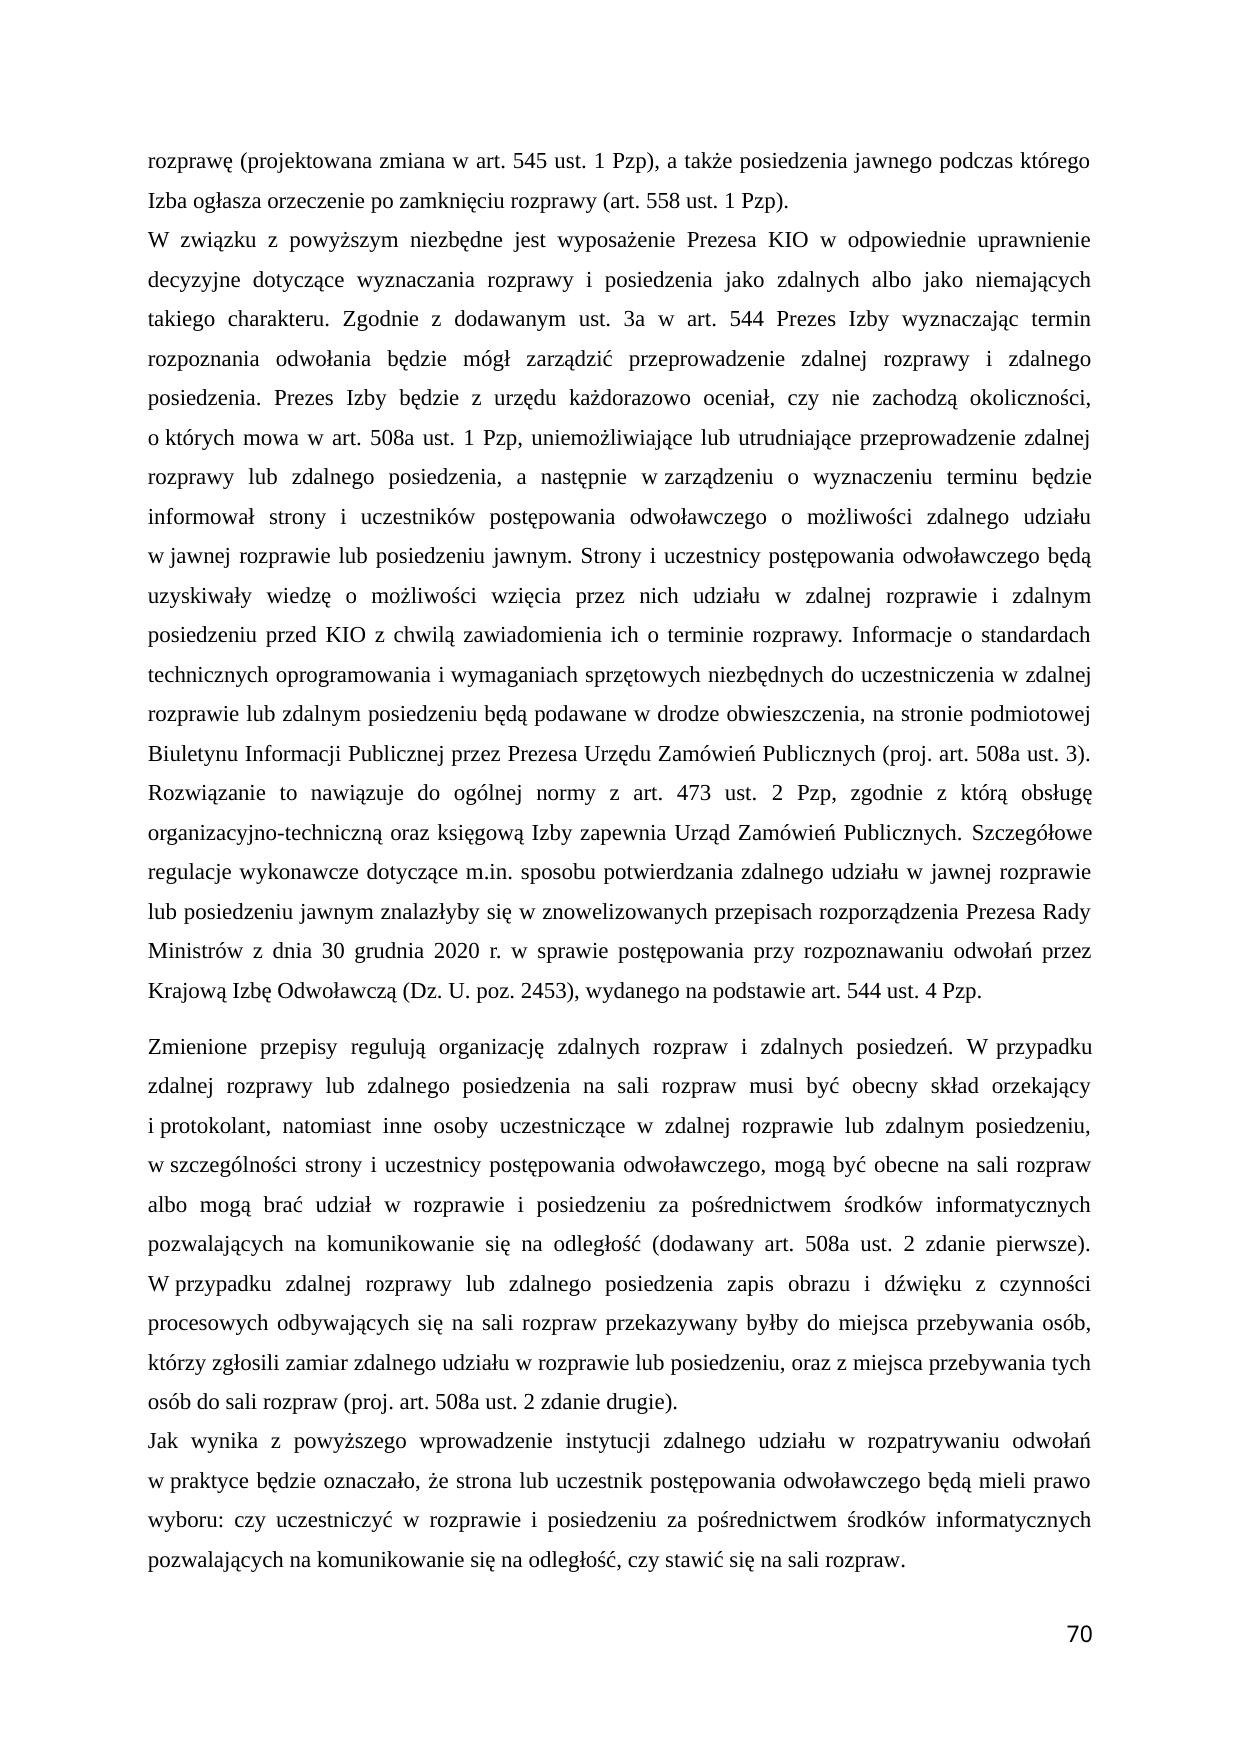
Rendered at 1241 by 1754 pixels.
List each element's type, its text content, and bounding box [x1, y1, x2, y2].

text Jak wynika z powyższego wprowadzenie instytucji zdalnego udziału w rozpatrywaniu odwołań w praktyce będzie oznaczało, że strona lub uczestnik postępowania odwoławczego będą mieli prawo wyboru: czy uczestniczyć w rozprawie i posiedzeniu za pośrednictwem środków informatycznych pozwalających na komunikowanie się na odległość, czy stawić się na sali rozpraw. [148, 1428, 1093, 1572]
text W związku z powyższym niezbędne jest wyposażenie Prezesa KIO w odpowiednie uprawnienie decyzyjne dotyczące wyznaczania rozprawy i posiedzenia jako zdalnych albo jako niemających takiego charakteru. Zgodnie z dodawanym ust. 3a w art. 544 Prezes Izby wyznaczając termin rozpoznania odwołania będzie mógł zarządzić przeprowadzenie zdalnej rozprawy i zdalnego posiedzenia. Prezes Izby będzie z urzędu każdorazowo oceniał, czy nie zachodzą okoliczności, o których mowa w art. 508a ust. 1 Pzp, uniemożliwiające lub utrudniające przeprowadzenie zdalnej rozprawy lub zdalnego posiedzenia, a następnie w zarządzeniu o wyznaczeniu terminu będzie informował strony i uczestników postępowania odwoławczego o możliwości zdalnego udziału w jawnej rozprawie lub posiedzeniu jawnym. Strony i uczestnicy postępowania odwoławczego będą uzyskiwały wiedzę o możliwości wzięcia przez nich udziału w zdalnej rozprawie i zdalnym posiedzeniu przed KIO z chwilą zawiadomienia ich o terminie rozprawy. Informacje o standardach technicznych oprogramowania i wymaganiach sprzętowych niezbędnych do uczestniczenia w zdalnej rozprawie lub zdalnym posiedzeniu będą podawane w drodze obwieszczenia, na stronie podmiotowej Biuletynu Informacji Publicznej przez Prezesa Urzędu Zamówień Publicznych (proj. art. 508a ust. 3). Rozwiązanie to nawiązuje do ogólnej normy z art. 473 ust. 2 Pzp, zgodnie z którą obsługę organizacyjno-techniczną oraz księgową Izby zapewnia Urząd Zamówień Publicznych. Szczegółowe regulacje wykonawcze dotyczące m.in. sposobu potwierdzania zdalnego udziału w jawnej rozprawie lub posiedzeniu jawnym znalazłyby się w znowelizowanych przepisach rozporządzenia Prezesa Rady Ministrów z dnia 30 grudnia 2020 r. w sprawie postępowania przy rozpoznawaniu odwołań przez Krajową Izbę Odwoławczą (Dz. U. poz. 2453), wydanego na podstawie art. 544 ust. 4 Pzp. [148, 227, 1093, 1003]
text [148, 148, 1093, 213]
text Zmienione przepisy regulują organizację zdalnych rozpraw i zdalnych posiedzeń. W przypadku zdalnej rozprawy lub zdalnego posiedzenia na sali rozpraw musi być obecny skład orzekający i protokolant, natomiast inne osoby uczestniczące w zdalnej rozprawie lub zdalnym posiedzeniu, w szczególności strony i uczestnicy postępowania odwoławczego, mogą być obecne na sali rozpraw albo mogą brać udział w rozprawie i posiedzeniu za pośrednictwem środków informatycznych pozwalających na komunikowanie się na odległość (dodawany art. 508a ust. 2 zdanie pierwsze). W przypadku zdalnej rozprawy lub zdalnego posiedzenia zapis obrazu i dźwięku z czynności procesowych odbywających się na sali rozpraw przekazywany byłby do miejsca przebywania osób, którzy zgłosili zamiar zdalnego udziału w rozprawie lub posiedzeniu, oraz z miejsca przebywania tych osób do sali rozpraw (proj. art. 508a ust. 2 zdanie drugie). [148, 1033, 1093, 1414]
